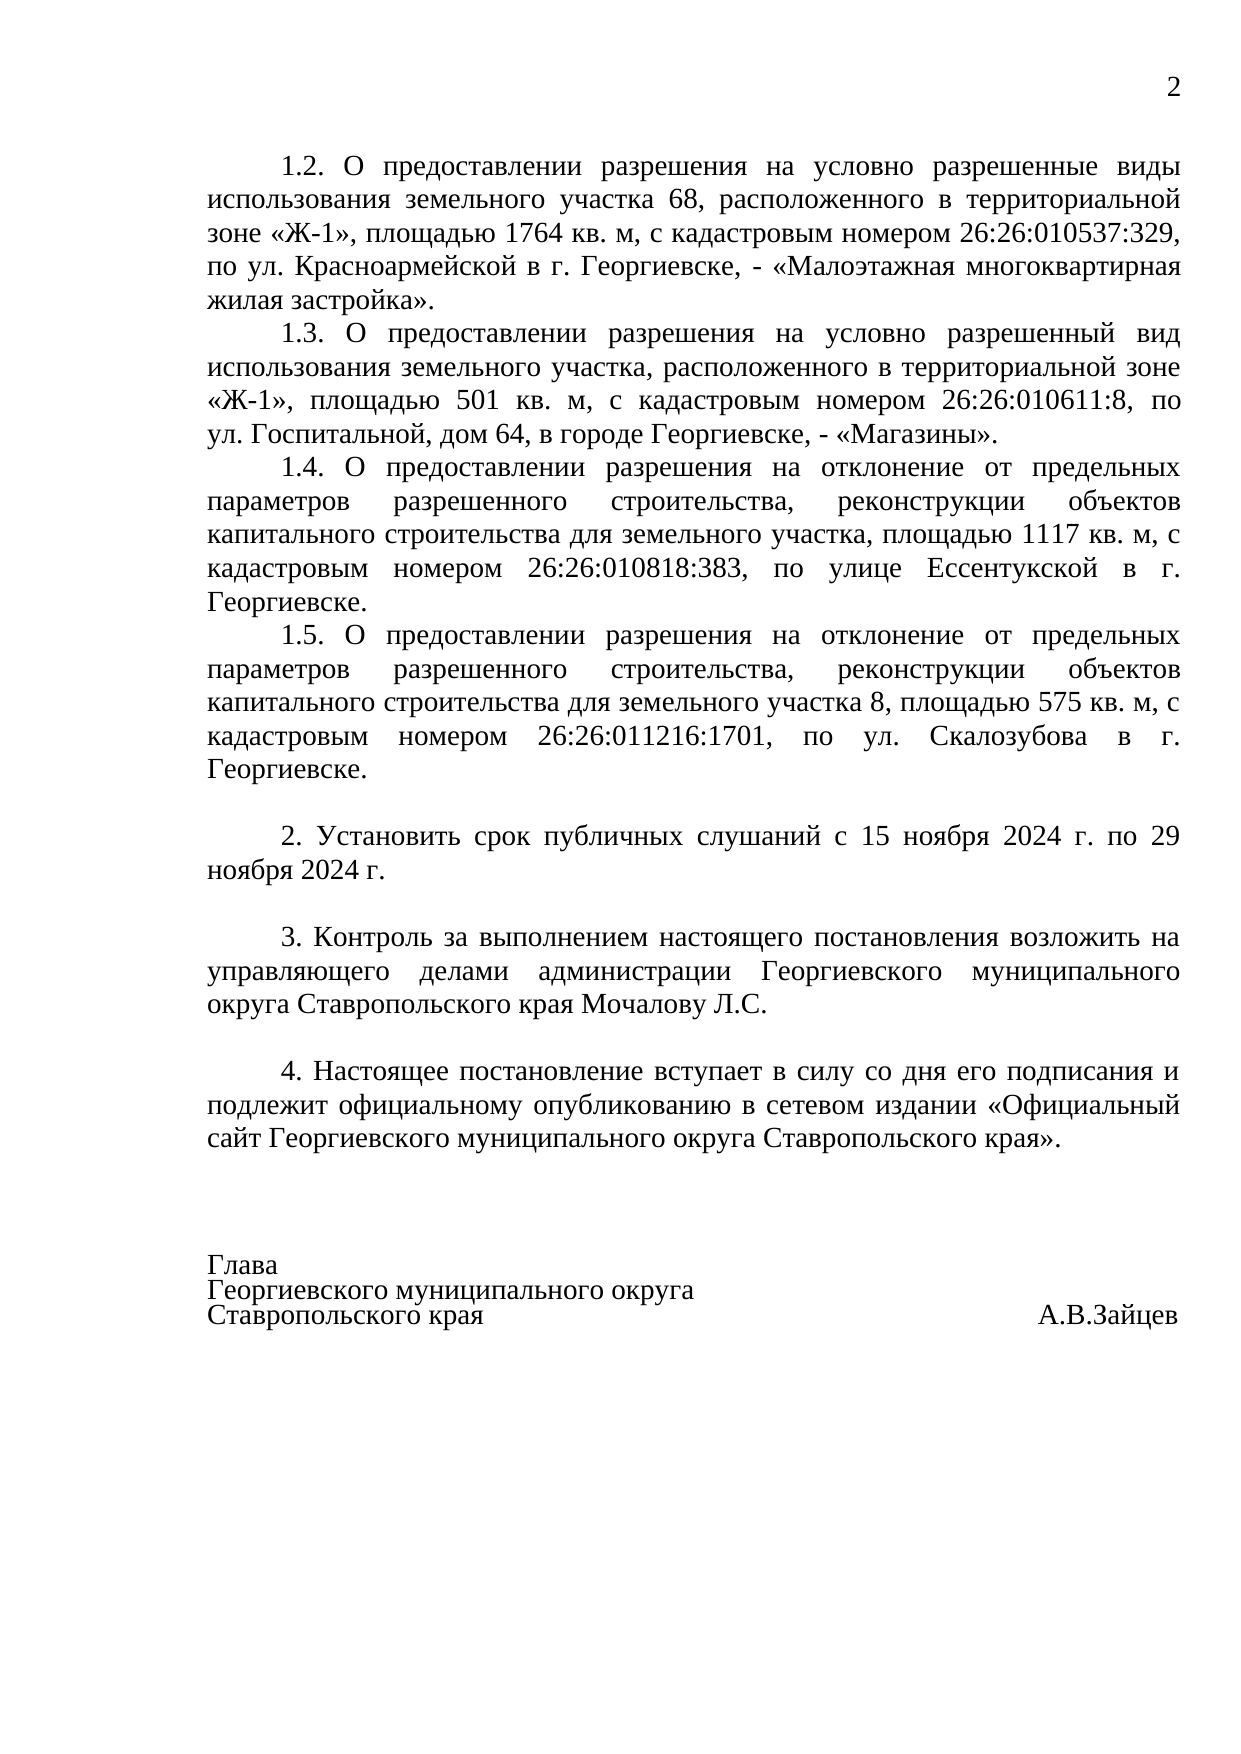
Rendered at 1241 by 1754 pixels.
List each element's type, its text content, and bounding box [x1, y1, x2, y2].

text Георгиевского муниципального округа [207, 1279, 1181, 1304]
text Ставропольского края А.В.Зайцев [207, 1304, 1181, 1329]
text 2. Установить срок публичных слушаний с 15 ноября 2024 г. по 29 ноября 2024 г. [207, 818, 1181, 886]
text 1.4. О предоставлении разрешения на отклонение от предельных параметров разрешенного строительства, реконструкции объектов капитального строительства для земельного участка, площадью 1117 кв. м, с кадастровым номером 26:26:010818:383, по улице Ессентукской в г. Георгиевске. [207, 449, 1181, 617]
text 1.3. О предоставлении разрешения на условно разрешенный вид использования земельного участка, расположенного в территориальной зоне «Ж-1», площадью 501 кв. м, с кадастровым номером 26:26:010611:8, по ул. Госпитальной, дом 64, в городе Георгиевске, - «Магазины». [207, 315, 1181, 449]
text 1.5. О предоставлении разрешения на отклонение от предельных параметров разрешенного строительства, реконструкции объектов капитального строительства для земельного участка 8, площадью 575 кв. м, с кадастровым номером 26:26:011216:1701, по ул. Скалозубова в г. Георгиевске. [207, 617, 1181, 785]
text 3. Контроль за выполнением настоящего постановления возложить на управляющего делами администрации Георгиевского муниципального округа Ставропольского края Мочалову Л.С. [207, 919, 1181, 1020]
text 4. Настоящее постановление вступает в силу со дня его подписания и подлежит официальному опубликованию в сетевом издании «Официальный сайт Георгиевского муниципального округа Ставропольского края». [207, 1053, 1181, 1154]
text 1.2. О предоставлении разрешения на условно разрешенные виды использования земельного участка 68, расположенного в территориальной зоне «Ж-1», площадью 1764 кв. м, с кадастровым номером 26:26:010537:329, по ул. Красноармейской в г. Георгиевске, - «Малоэтажная многоквартирная жилая застройка». [207, 148, 1181, 315]
text Глава [207, 1254, 1181, 1279]
